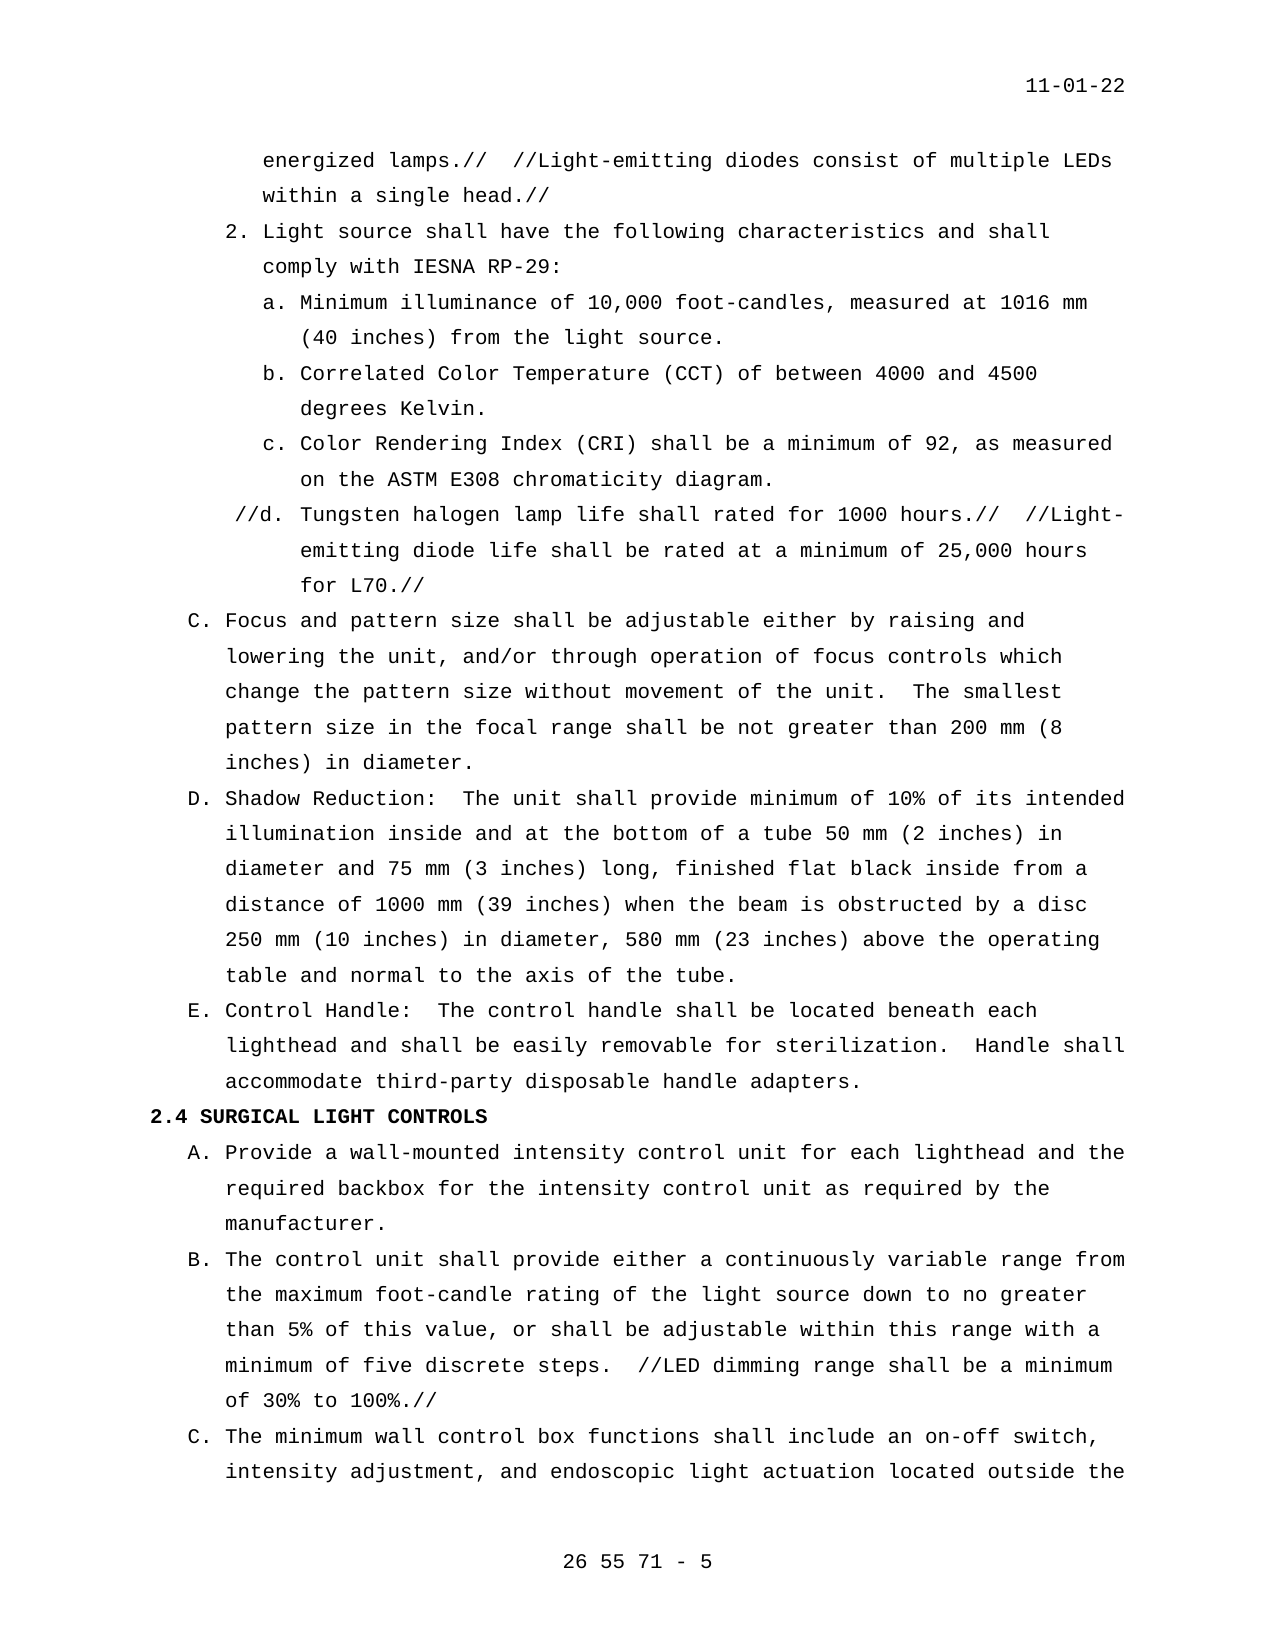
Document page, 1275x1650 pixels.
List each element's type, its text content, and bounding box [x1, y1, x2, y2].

text 2.4 Surgical light CONTROLS [150, 1106, 1125, 1130]
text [225, 150, 1125, 209]
text B. The control unit shall provide either a continuously variable range from the maximum foot-candle rating of the light source down to no greater than 5% of this value, or shall be adjustable within this range with a minimum of five discrete steps. //LED dimming range shall be a minimum of 30% to 100%.// [187, 1249, 1125, 1414]
text D. Shadow Reduction: The unit shall provide minimum of 10% of its intended illumination inside and at the bottom of a tube 50 mm (2 inches) in diameter and 75 mm (3 inches) long, finished flat black inside from a distance of 1000 mm (39 inches) when the beam is obstructed by a disc 250 mm (10 inches) in diameter, 580 mm (23 inches) above the operating table and normal to the axis of the tube. [187, 787, 1125, 988]
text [187, 1426, 1125, 1485]
text //d. Tungsten halogen lamp life shall rated for 1000 hours.// //Light-emitting diode life shall be rated at a minimum of 25,000 hours for L70.// [234, 504, 1125, 599]
text c. Color Rendering Index (CRI) shall be a minimum of 92, as measured on the ASTM E308 chromaticity diagram. [262, 433, 1125, 492]
text A. Provide a wall-mounted intensity control unit for each lighthead and the required backbox for the intensity control unit as required by the manufacturer. [187, 1142, 1125, 1237]
text C. Focus and pattern size shall be adjustable either by raising and lowering the unit, and/or through operation of focus controls which change the pattern size without movement of the unit. The smallest pattern size in the focal range shall be not greater than 200 mm (8 inches) in diameter. [187, 610, 1125, 776]
text E. Control Handle: The control handle shall be located beneath each lighthead and shall be easily removable for sterilization. Handle shall accommodate third-party disposable handle adapters. [187, 1000, 1125, 1094]
text b. Correlated Color Temperature (CCT) of between 4000 and 4500 degrees Kelvin. [262, 362, 1125, 422]
text a. Minimum illuminance of 10,000 foot-candles, measured at 1016 mm (40 inches) from the light source. [262, 292, 1125, 351]
text 2. Light source shall have the following characteristics and shall comply with IESNA RP-29: [225, 221, 1125, 280]
